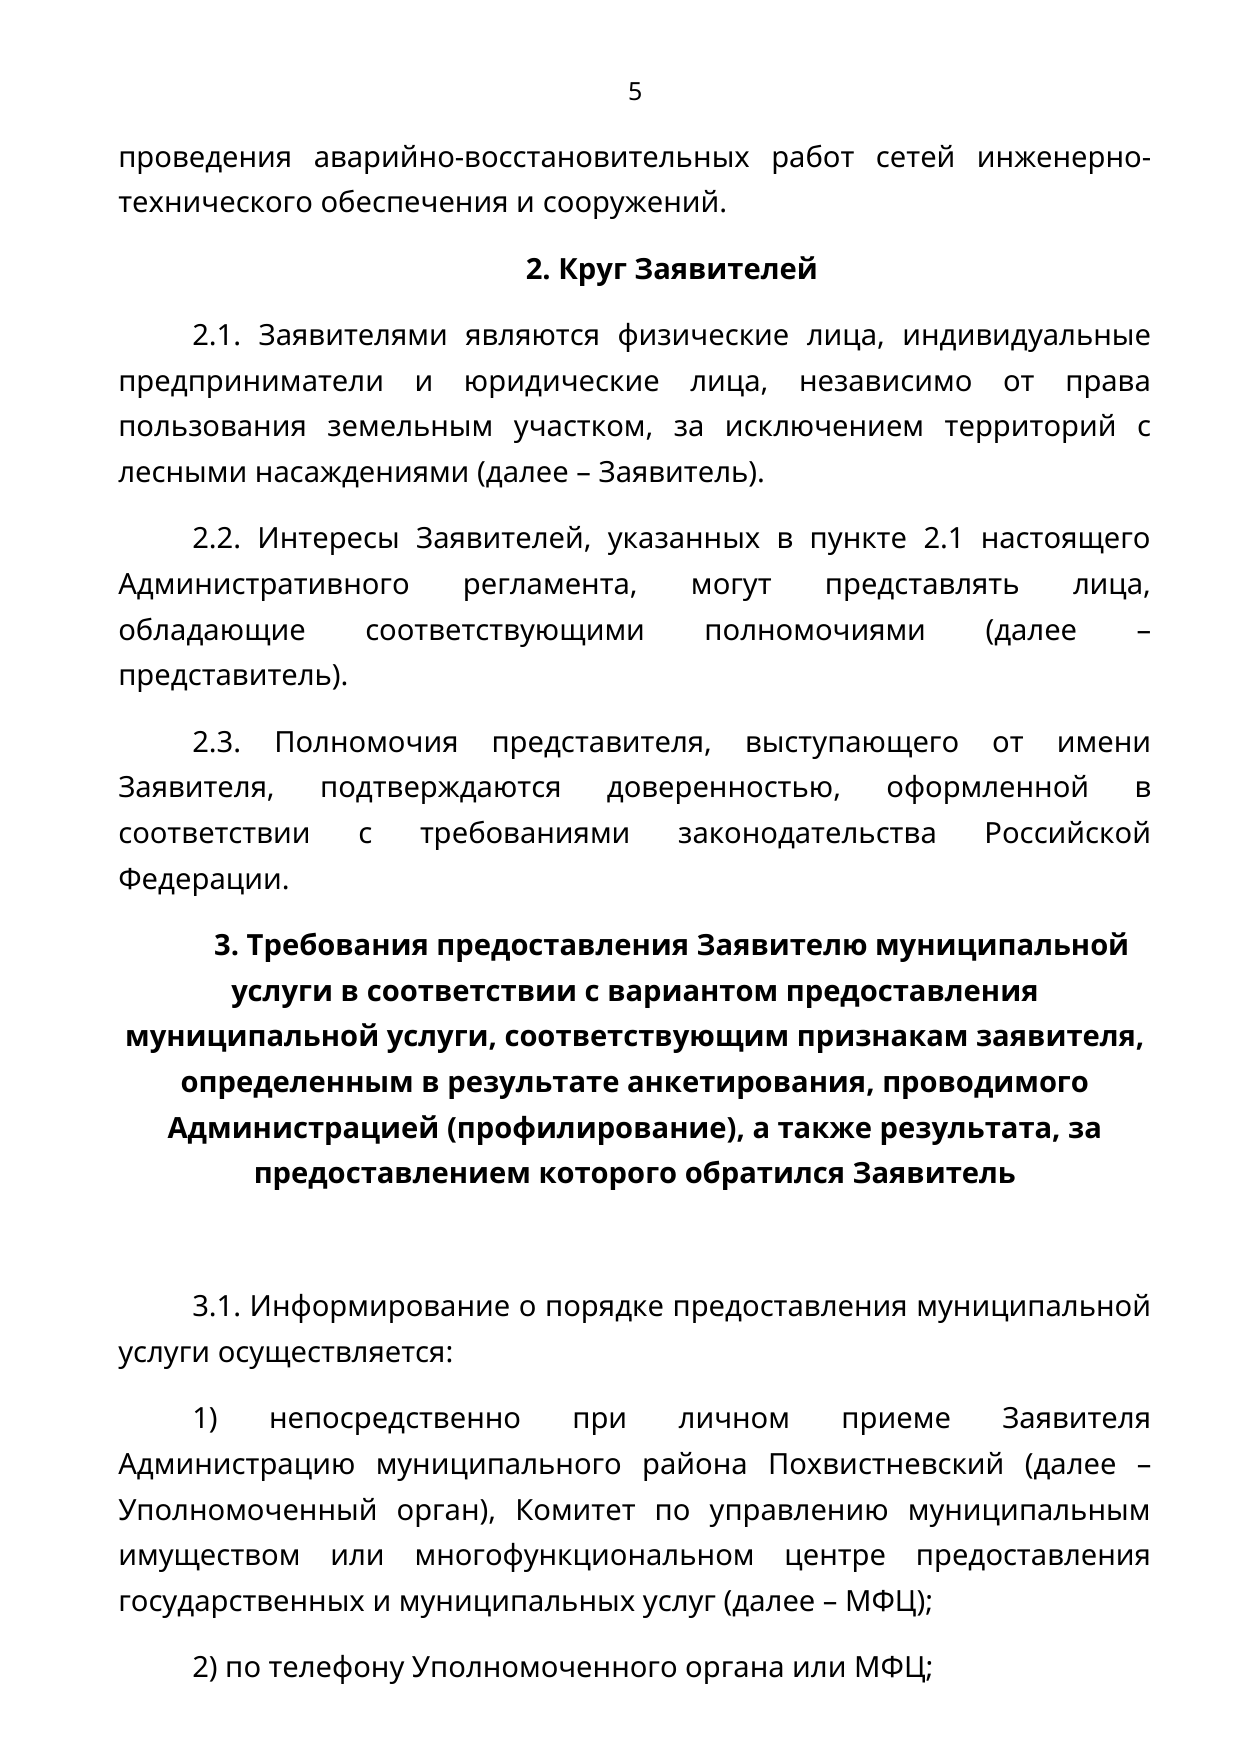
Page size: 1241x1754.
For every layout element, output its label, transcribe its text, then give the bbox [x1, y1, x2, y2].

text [118, 136, 1152, 221]
text 2.3. Полномочия представителя, выступающего от имени Заявителя, подтверждаются доверенностью, оформленной в соответствии с требованиями законодательства Российской Федерации. [118, 721, 1152, 898]
text 2. Круг Заявителей [118, 248, 1152, 288]
text 3. Требования предоставления Заявителю муниципальной услуги в соответствии с вариантом предоставления муниципальной услуги, соответствующим признакам заявителя, определенным в результате анкетирования, проводимого Администрацией (профилирование), а также результата, за предоставлением которого обратился Заявитель [118, 924, 1152, 1192]
text 2.1. Заявителями являются физические лица, индивидуальные предприниматели и юридические лица, независимо от права пользования земельным участком, за исключением территорий с лесными насаждениями (далее – Заявитель). [118, 314, 1152, 491]
text 2.2. Интересы Заявителей, указанных в пункте 2.1 настоящего Административного регламента, могут представлять лица, обладающие соответствующими полномочиями (далее – представитель). [118, 518, 1152, 694]
text 3.1. Информирование о порядке предоставления муниципальной услуги осуществляется: [118, 1285, 1152, 1371]
text 1) непосредственно при личном приеме Заявителя Администрацию муниципального района Похвистневский (далее – Уполномоченный орган), Комитет по управлению муниципальным имуществом или многофункциональном центре предоставления государственных и муниципальных услуг (далее – МФЦ); [118, 1397, 1152, 1620]
text 2) по телефону Уполномоченного органа или МФЦ; [118, 1646, 1152, 1686]
